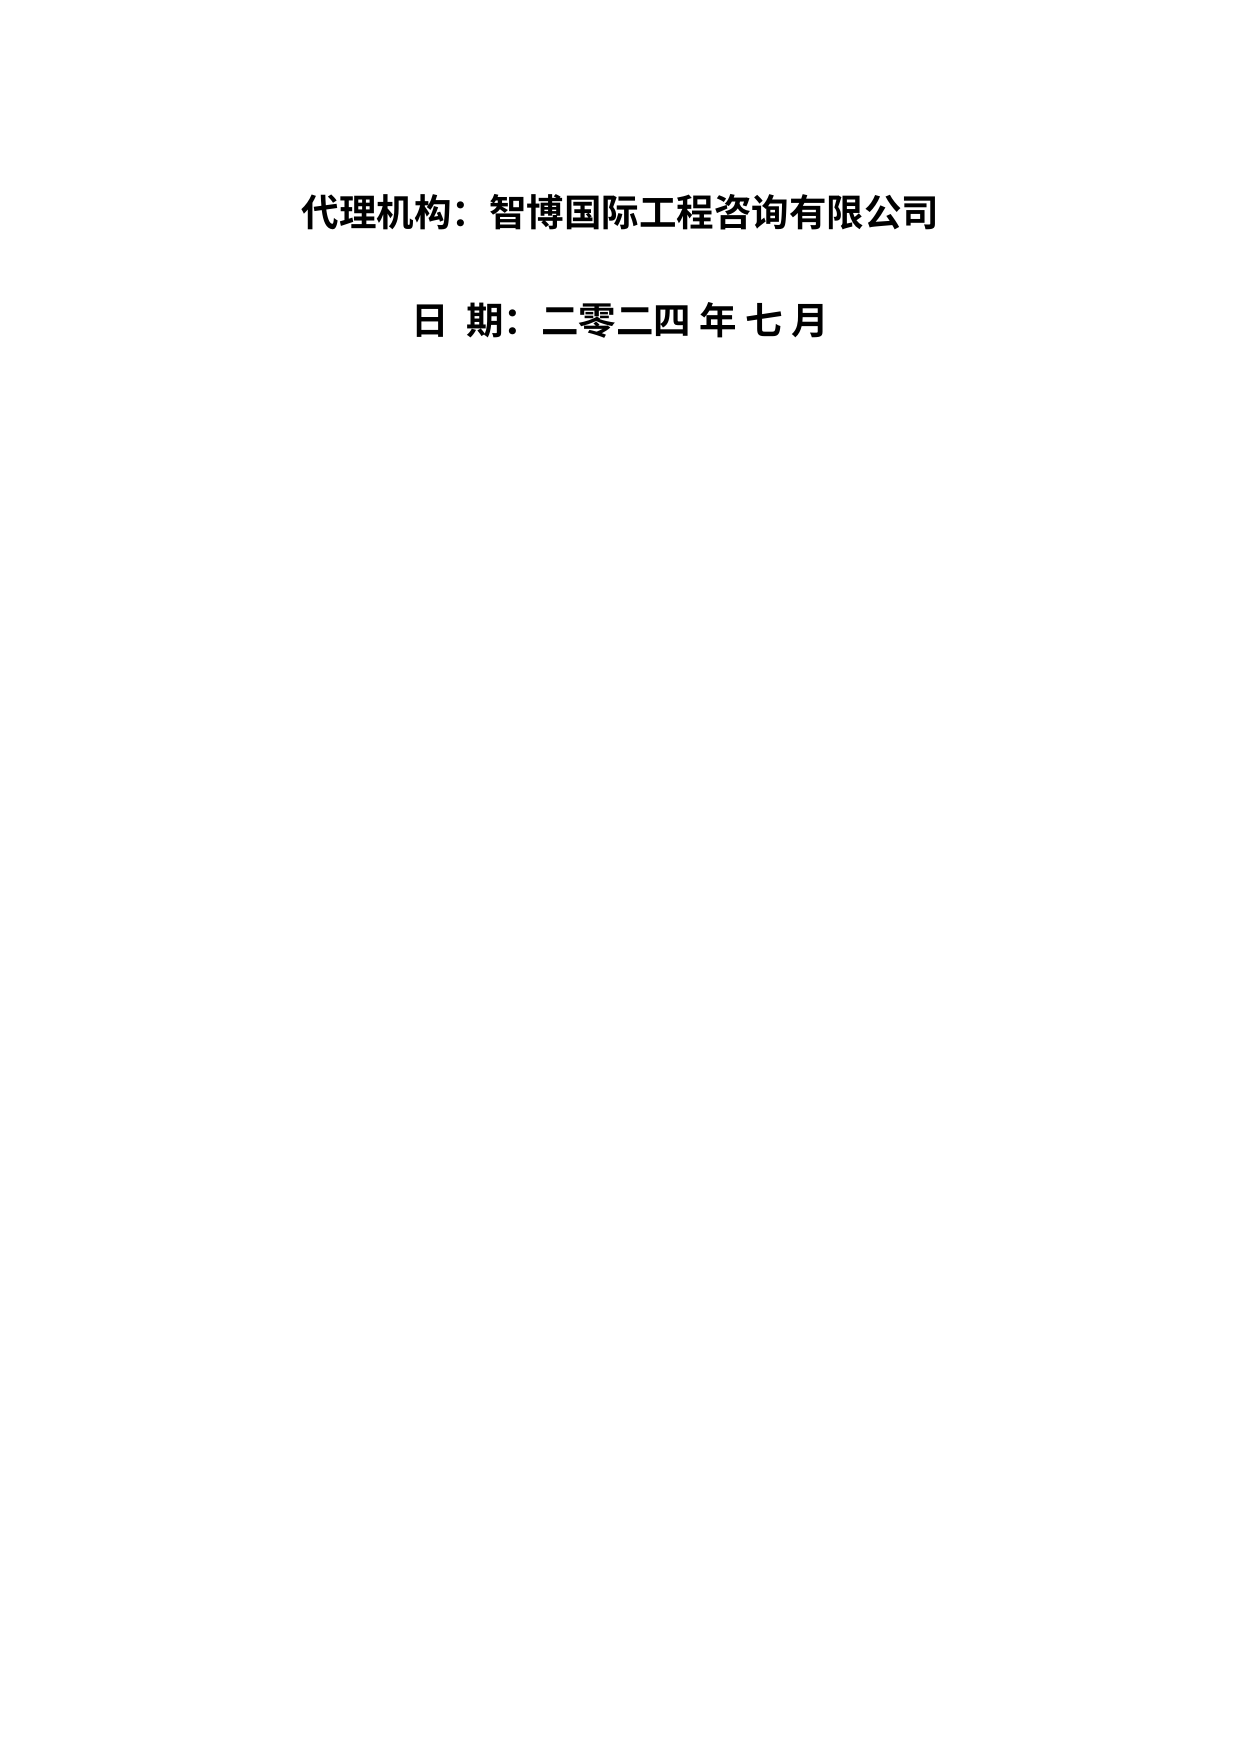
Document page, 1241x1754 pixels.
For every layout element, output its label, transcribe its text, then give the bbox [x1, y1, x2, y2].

text 日 期：二零二四 年 七 月 [152, 278, 1088, 358]
text 代理机构：智博国际工程咨询有限公司 [152, 170, 1088, 251]
